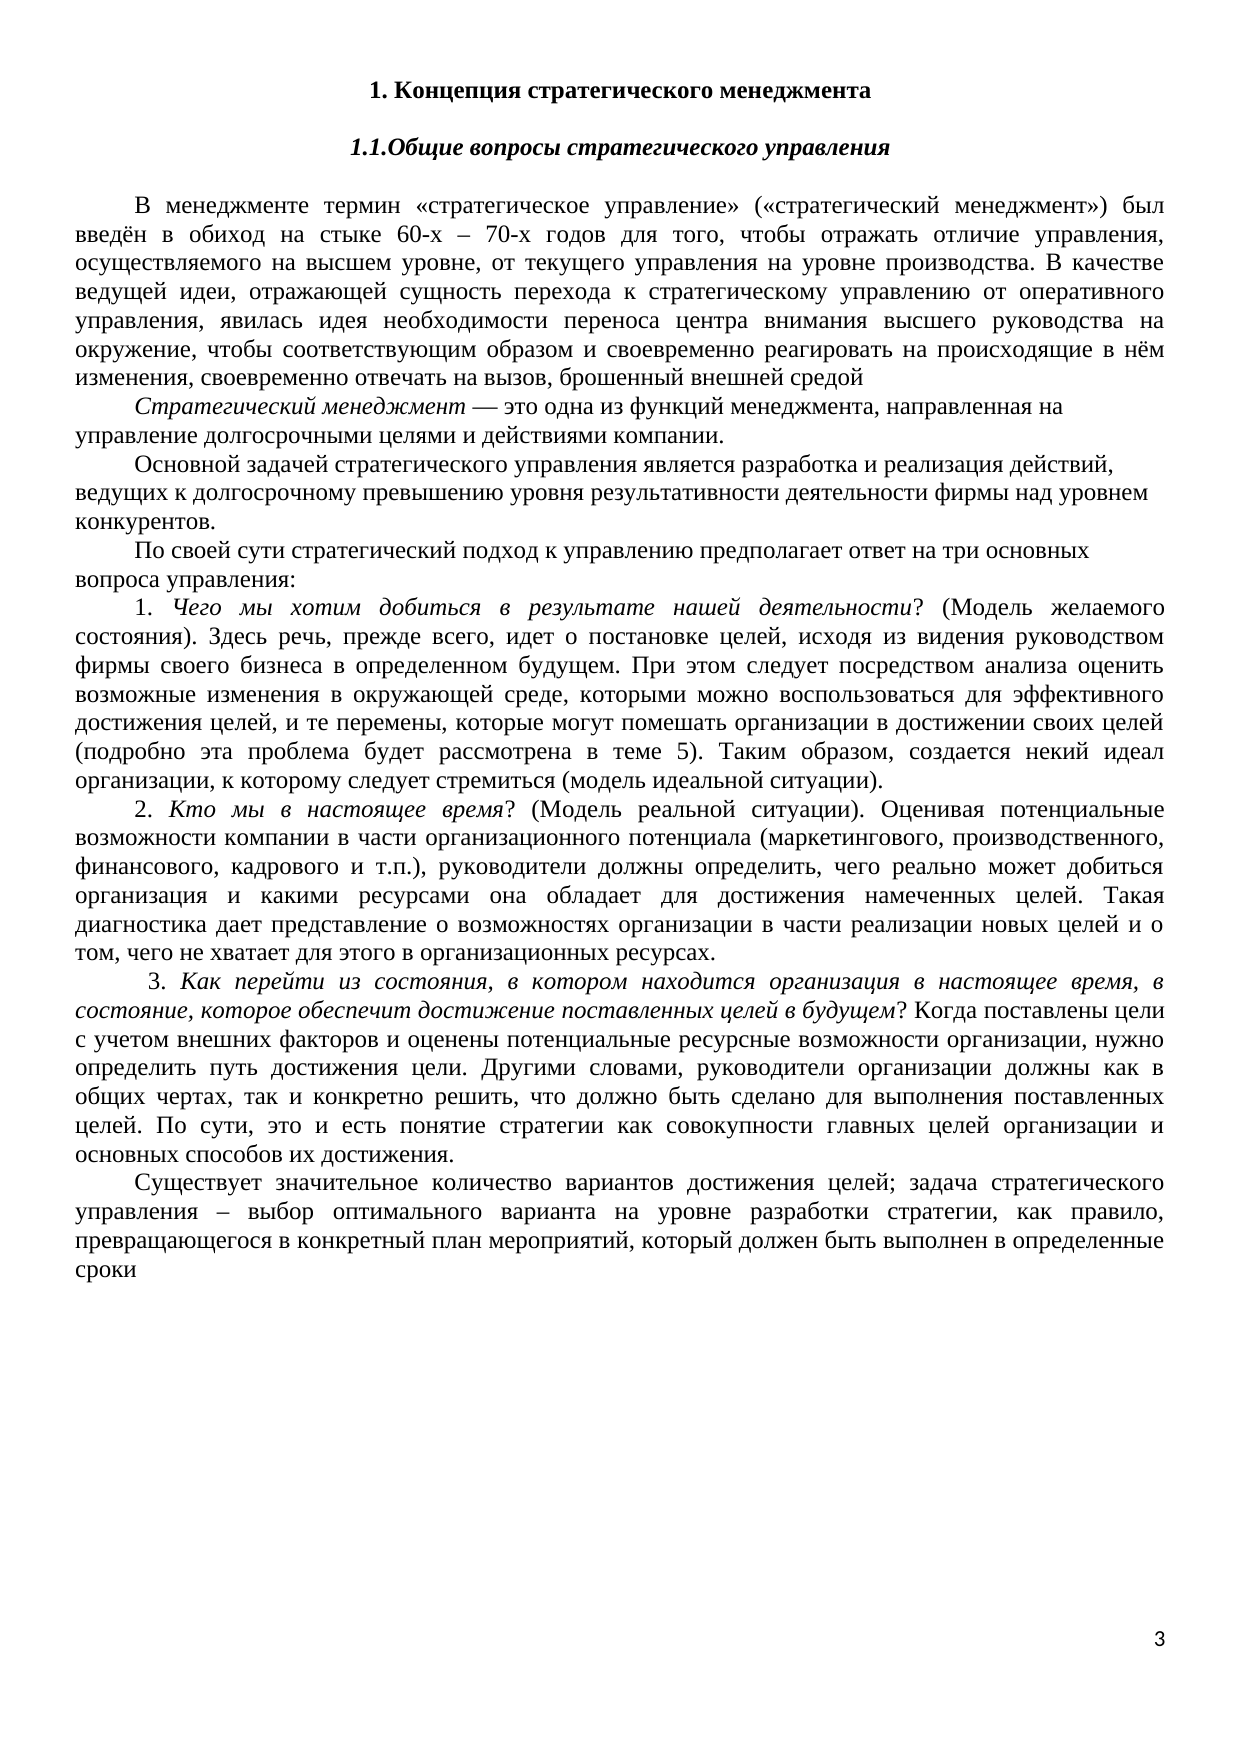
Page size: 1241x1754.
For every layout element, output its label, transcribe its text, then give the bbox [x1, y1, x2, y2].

text 3. Как перейти из состояния, в котором находится организация в настоящее время, в состояние, которое обеспечит достижение поставленных целей в будущем? Когда поставлены цели с учетом внешних факторов и оценены потенциальные ресурсные возможности организации, нужно определить путь достижения цели. Другими словами, руководители организации должны как в общих чертах, так и конкретно решить, что должно быть сделано для выполнения поставленных целей. По сути, это и есть понятие стратегии как совокупности главных целей организации и основных способов их достижения. [75, 966, 1165, 1167]
text 2. Кто мы в настоящее время? (Модель реальной ситуации). Оценивая потенциальные возможности компании в части организационного потенциала (маркетингового, производственного, финансового, кадрового и т.п.), руководители должны определить, чего реально может добиться организация и какими ресурсами она обладает для достижения намеченных целей. Такая диагностика дает представление о возможностях организации в части реализации новых целей и о том, чего не хватает для этого в организационных ресурсах. [75, 794, 1165, 966]
text В менеджменте термин «стратегическое управление» («стратегический менеджмент») был введён в обиход на стыке 60-х – 70-х годов для того, чтобы отражать отличие управления, осуществляемого на высшем уровне, от текущего управления на уровне производства. В качестве ведущей идеи, отражающей сущность перехода к стратегическому управлению от оперативного управления, явилась идея необходимости переноса центра внимания высшего руководства на окружение, чтобы соответствующим образом и своевременно реагировать на происходящие в нём изменения, своевременно отвечать на вызов, брошенный внешней средой [75, 190, 1165, 391]
text 1. Концепция стратегического менеджмента [75, 75, 1165, 104]
text Основной задачей стратегического управления является разработка и реализация действий, ведущих к долгосрочному превышению уровня результативности деятельности фирмы над уровнем конкурентов. [75, 449, 1165, 535]
text Стратегический менеджмент — это одна из функций менеджмента, направленная на управление долгосрочными целями и действиями компании. [75, 391, 1165, 449]
text По своей сути стратегический подход к управлению предполагает ответ на три основных вопроса управления: [75, 535, 1165, 592]
text Существует значительное количество вариантов достижения целей; задача стратегического управления – выбор оптимального варианта на уровне разработки стратегии, как правило, превращающегося в конкретный план мероприятий, который должен быть выполнен в определенные сроки [75, 1167, 1165, 1282]
text 1. Чего мы хотим добиться в результате нашей деятельности? (Модель желаемого состояния). Здесь речь, прежде всего, идет о постановке целей, исходя из видения руководством фирмы своего бизнеса в определенном будущем. При этом следует посредством анализа оценить возможные изменения в окружающей среде, которыми можно воспользоваться для эффективного достижения целей, и те перемены, которые могут помешать организации в достижении своих целей (подробно эта проблема будет рассмотрена в теме 5). Таким образом, создается некий идеал организации, к которому следует стремиться (модель идеальной ситуации). [75, 592, 1165, 794]
text 1.1.Общие вопросы стратегического управления [75, 132, 1165, 161]
